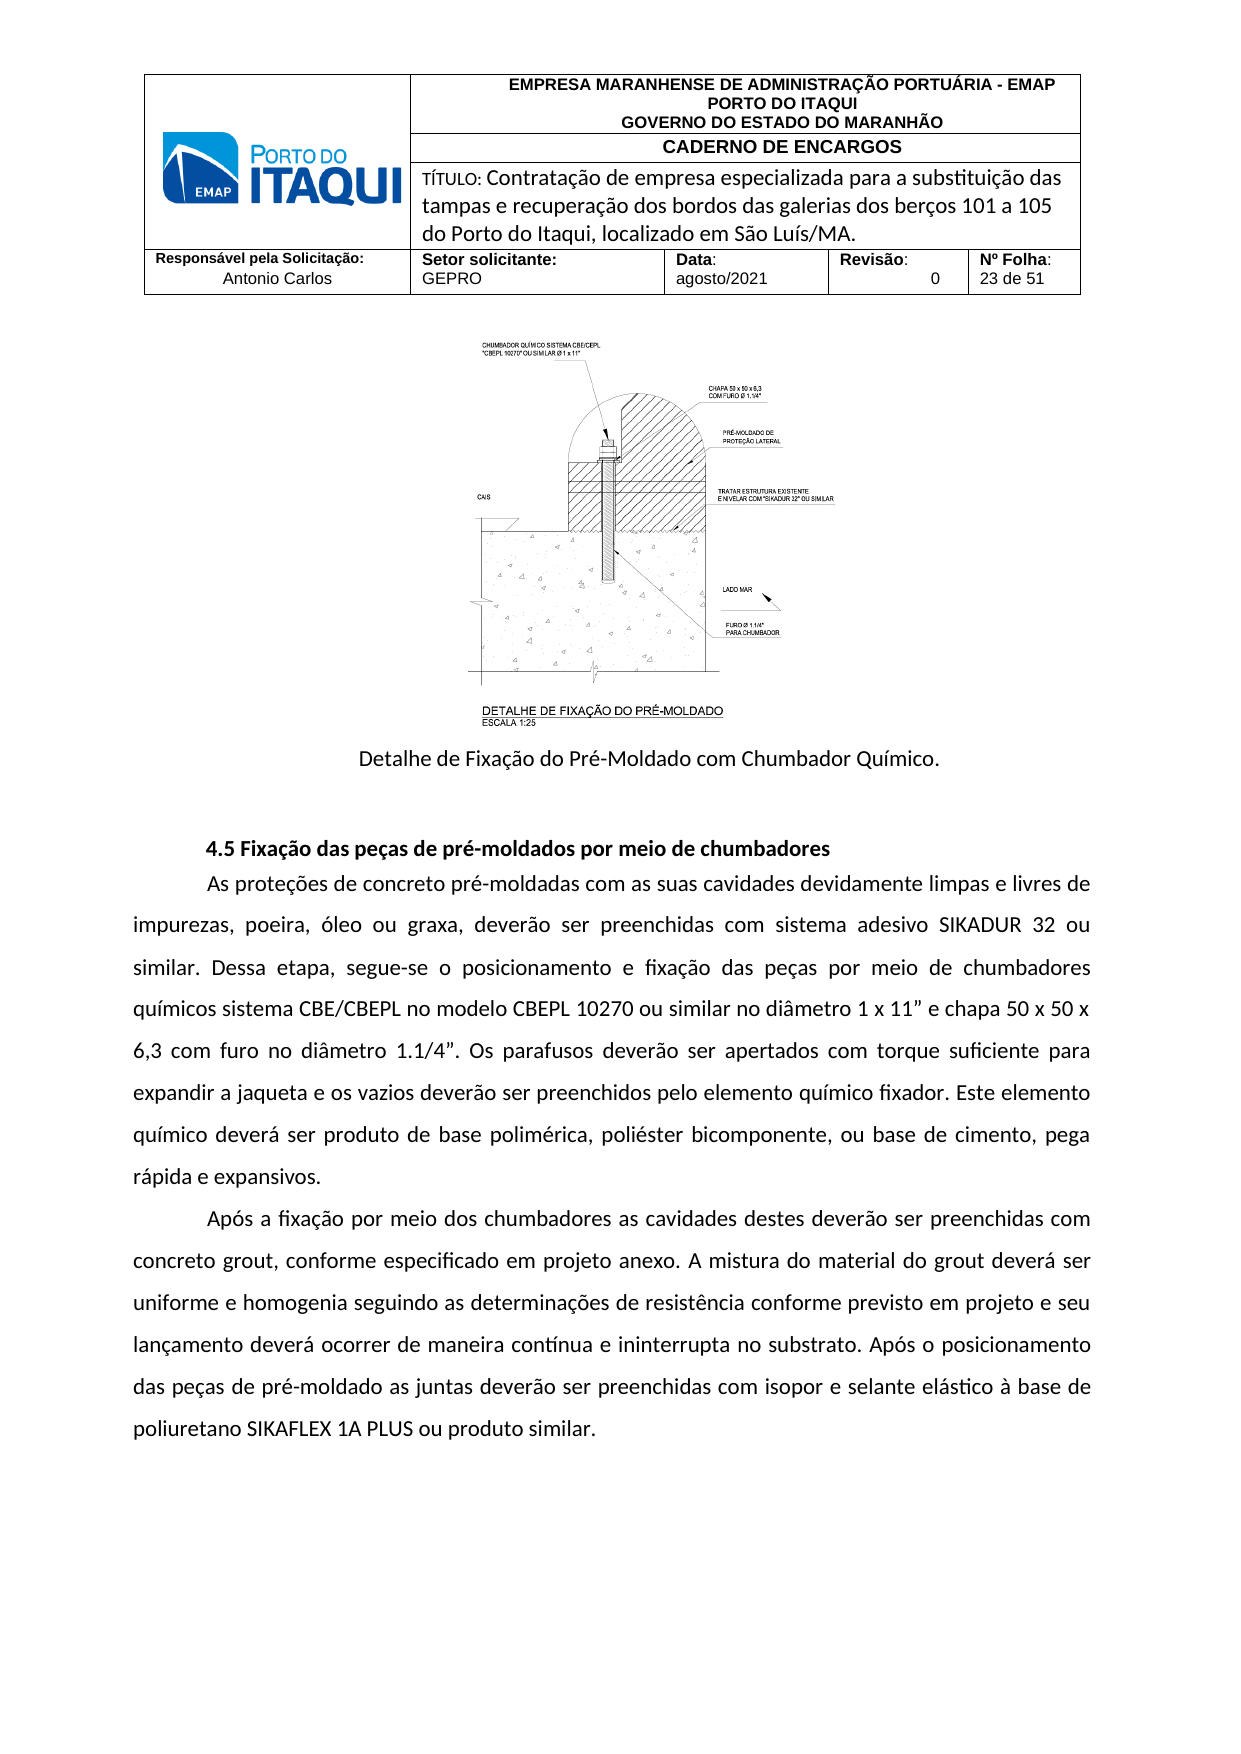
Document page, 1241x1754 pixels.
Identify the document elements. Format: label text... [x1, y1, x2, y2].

text Detalhe de Fixação do Pré-Moldado com Chumbador Químico. [133, 744, 1093, 772]
picture [455, 338, 843, 730]
text As proteções de concreto pré-moldadas com as suas cavidades devidamente limpas e livres de impurezas, poeira, óleo ou graxa, deverão ser preenchidas com sistema adesivo SIKADUR 32 ou similar. Dessa etapa, segue-se o posicionamento e fixação das peças por meio de chumbadores químicos sistema CBE/CBEPL no modelo CBEPL 10270 ou similar no diâmetro 1 x 11” e chapa 50 x 50 x 6,3 com furo no diâmetro 1.1/4”. Os parafusos deverão ser apertados com torque suficiente para expandir a jaqueta e os vazios deverão ser preenchidos pelo elemento químico fixador. Este elemento químico deverá ser produto de base polimérica, poliéster bicomponente, ou base de cimento, pega rápida e expansivos. [133, 869, 1093, 1191]
subtitle 4.5 Fixação das peças de pré-moldados por meio de chumbadores [206, 834, 1093, 862]
picture [155, 122, 409, 211]
text Após a fixação por meio dos chumbadores as cavidades destes deverão ser preenchidas com concreto grout, conforme especificado em projeto anexo. A mistura do material do grout deverá ser uniforme e homogenia seguindo as determinações de resistência conforme previsto em projeto e seu lançamento deverá ocorrer de maneira contínua e ininterrupta no substrato. Após o posicionamento das peças de pré-moldado as juntas deverão ser preenchidas com isopor e selante elástico à base de poliuretano SIKAFLEX 1A PLUS ou produto similar. [133, 1204, 1093, 1442]
